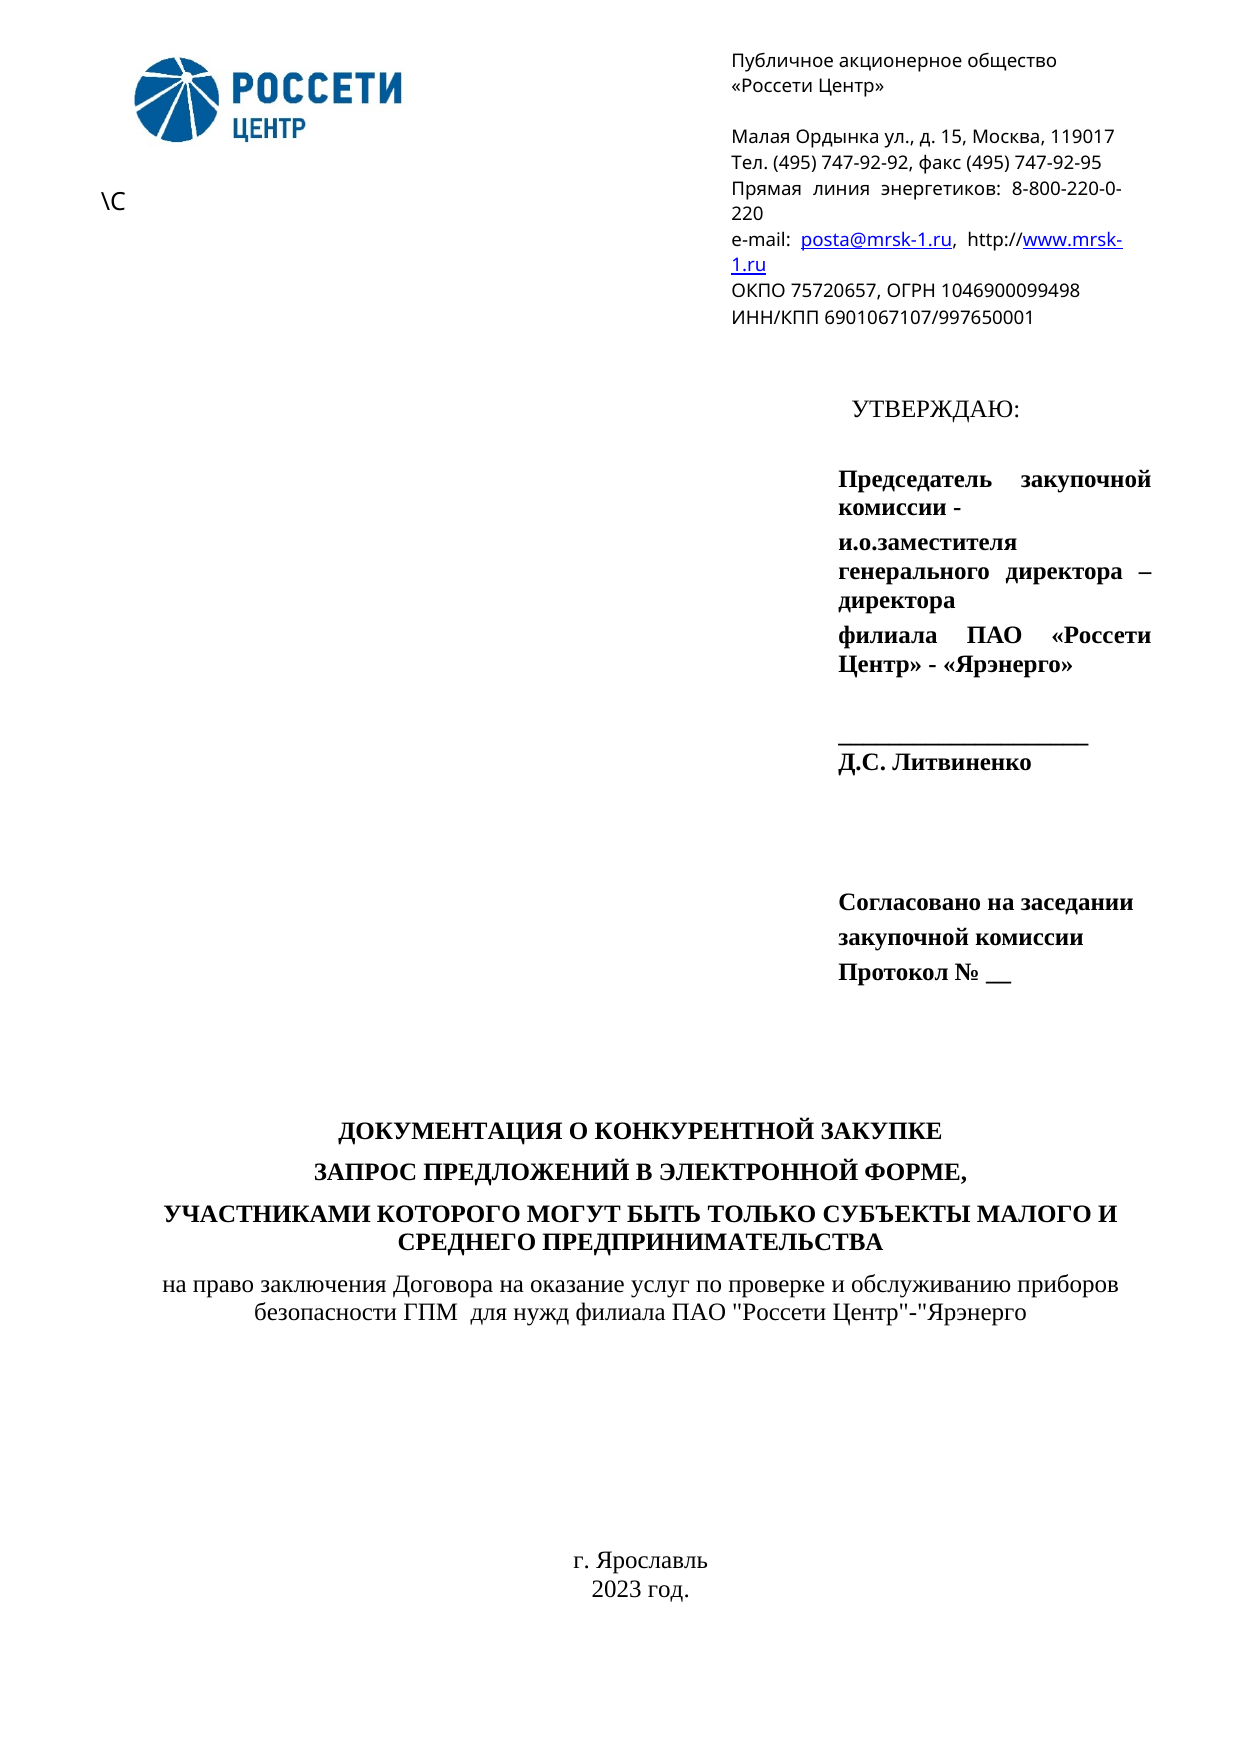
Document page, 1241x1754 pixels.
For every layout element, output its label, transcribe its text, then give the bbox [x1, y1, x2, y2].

table_header \С [129, 47, 720, 336]
text г. Ярославль 2023 год. [129, 1545, 1151, 1602]
text на право заключения Договора на оказание услуг по проверке и обслуживанию приборов безопасности ГПМ для нужд филиала ПАО "Россети Центр"-"Ярэнерго [129, 1269, 1151, 1326]
text Председатель закупочной комиссии - [838, 464, 1151, 521]
text УЧАСТНИКАМИ КОТОРОГО МОГУТ БЫТЬ ТОЛЬКО СУБЪЕКТЫ МАЛОГО И СРЕДНЕГО ПРЕДПРИНИМАТЕЛЬСТВА [129, 1199, 1151, 1256]
text и.о.заместителя генерального директора – директора [838, 527, 1151, 614]
text Согласовано на заседании [838, 887, 1151, 916]
text УТВЕРЖДАЮ: [720, 394, 1151, 422]
text закупочной комиссии [838, 922, 1151, 951]
text ЗАПРОС ПРЕДЛОЖЕНИЙ В ЭЛЕКТРОННОЙ ФОРМЕ, [129, 1157, 1151, 1186]
text Протокол № __ [838, 957, 1151, 986]
text ДОКУМЕНТАЦИЯ О КОНКУРЕНТНОЙ ЗАКУПКЕ [129, 1116, 1151, 1145]
text филиала ПАО «Россети Центр» - «Ярэнерго» [838, 620, 1151, 677]
table_header Публичное акционерное общество «Россети Центр» Малая Ордынка ул., д. 15, Москва, 119017 Тел. (495) 747-92-92, факс (495) 747-92-95 Прямая линия энергетиков: 8-800-220-0-220 e-mail: posta@mrsk-1.ru, http://www.mrsk-1.ru ОКПО 75720657, ОГРН 1046900099498 ИНН/КПП 6901067107/997650001 [720, 47, 1133, 336]
text ____________________ Д.С. Литвиненко [838, 719, 1151, 776]
